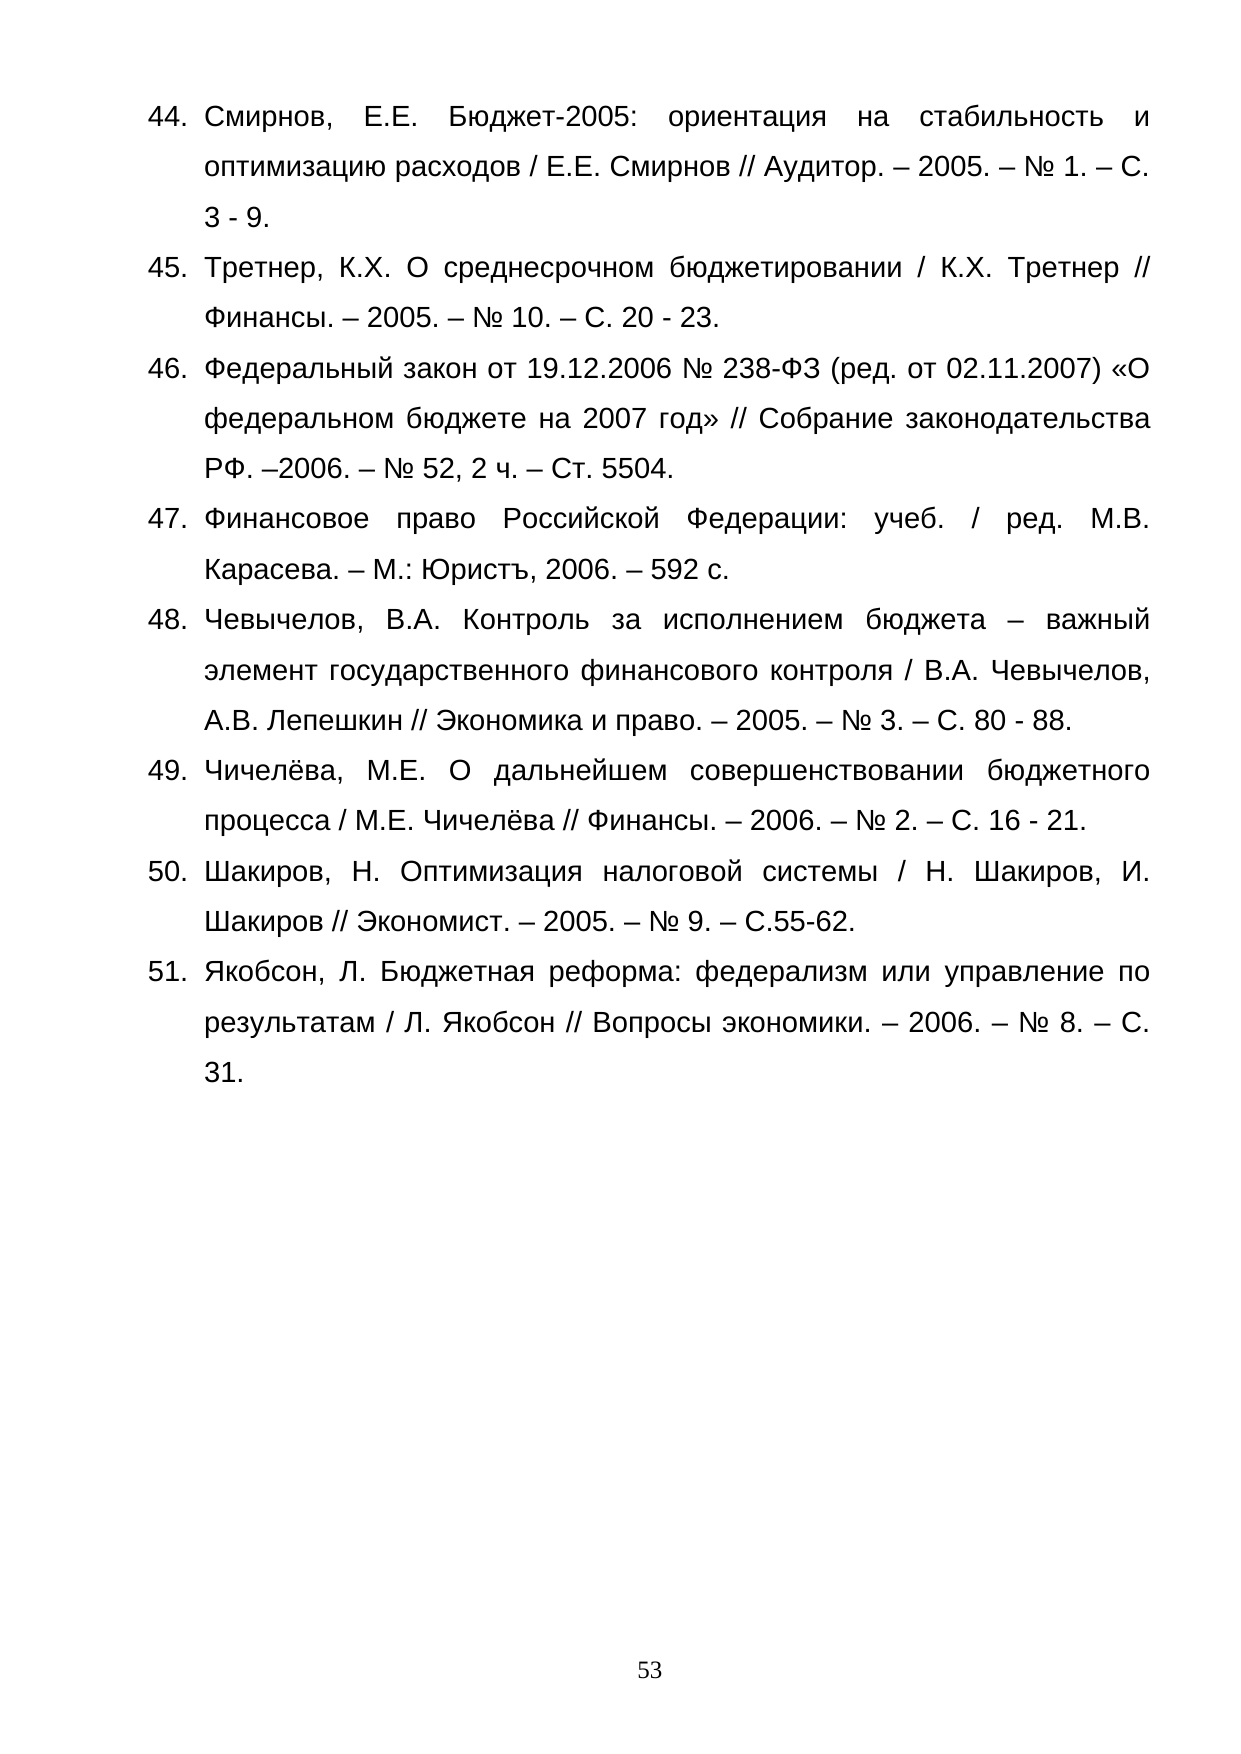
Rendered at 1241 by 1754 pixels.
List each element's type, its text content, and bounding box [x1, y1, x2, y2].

list Чевычелов, В.А. Контроль за исполнением бюджета – важный элемент государственного финансового контроля / В.А. Чевычелов, А.В. Лепешкин // Экономика и право. – 2005. – № 3. – С. 80 - 88. [148, 602, 1152, 736]
list Чичелёва, М.Е. О дальнейшем совершенствовании бюджетного процесса / М.Е. Чичелёва // Финансы. – 2006. – № 2. – С. 16 - 21. [148, 753, 1152, 837]
list Якобсон, Л. Бюджетная реформа: федерализм или управление по результатам / Л. Якобсон // Вопросы экономики. – 2006. – № 8. – С. 31. [148, 954, 1152, 1088]
list Шакиров, Н. Оптимизация налоговой системы / Н. Шакиров, И. Шакиров // Экономист. – 2005. – № 9. – С.55-62. [148, 854, 1152, 938]
list Финансовое право Российской Федерации: учеб. / ред. М.В. Карасева. – М.: Юристъ, 2006. – 592 с. [148, 502, 1152, 585]
list Третнер, К.Х. О среднесрочном бюджетировании / К.Х. Третнер // Финансы. – 2005. – № 10. – С. 20 - 23. [148, 250, 1152, 334]
list Федеральный закон от 19.12.2006 № 238-ФЗ (ред. от 02.11.2007) «О федеральном бюджете на 2007 год» // Собрание законодательства РФ. –2006. – № 52, 2 ч. – Ст. 5504. [148, 351, 1152, 485]
list Смирнов, Е.Е. Бюджет-2005: ориентация на стабильность и оптимизацию расходов / Е.Е. Смирнов // Аудитор. – 2005. – № 1. – С. 3 - 9. [148, 99, 1152, 233]
